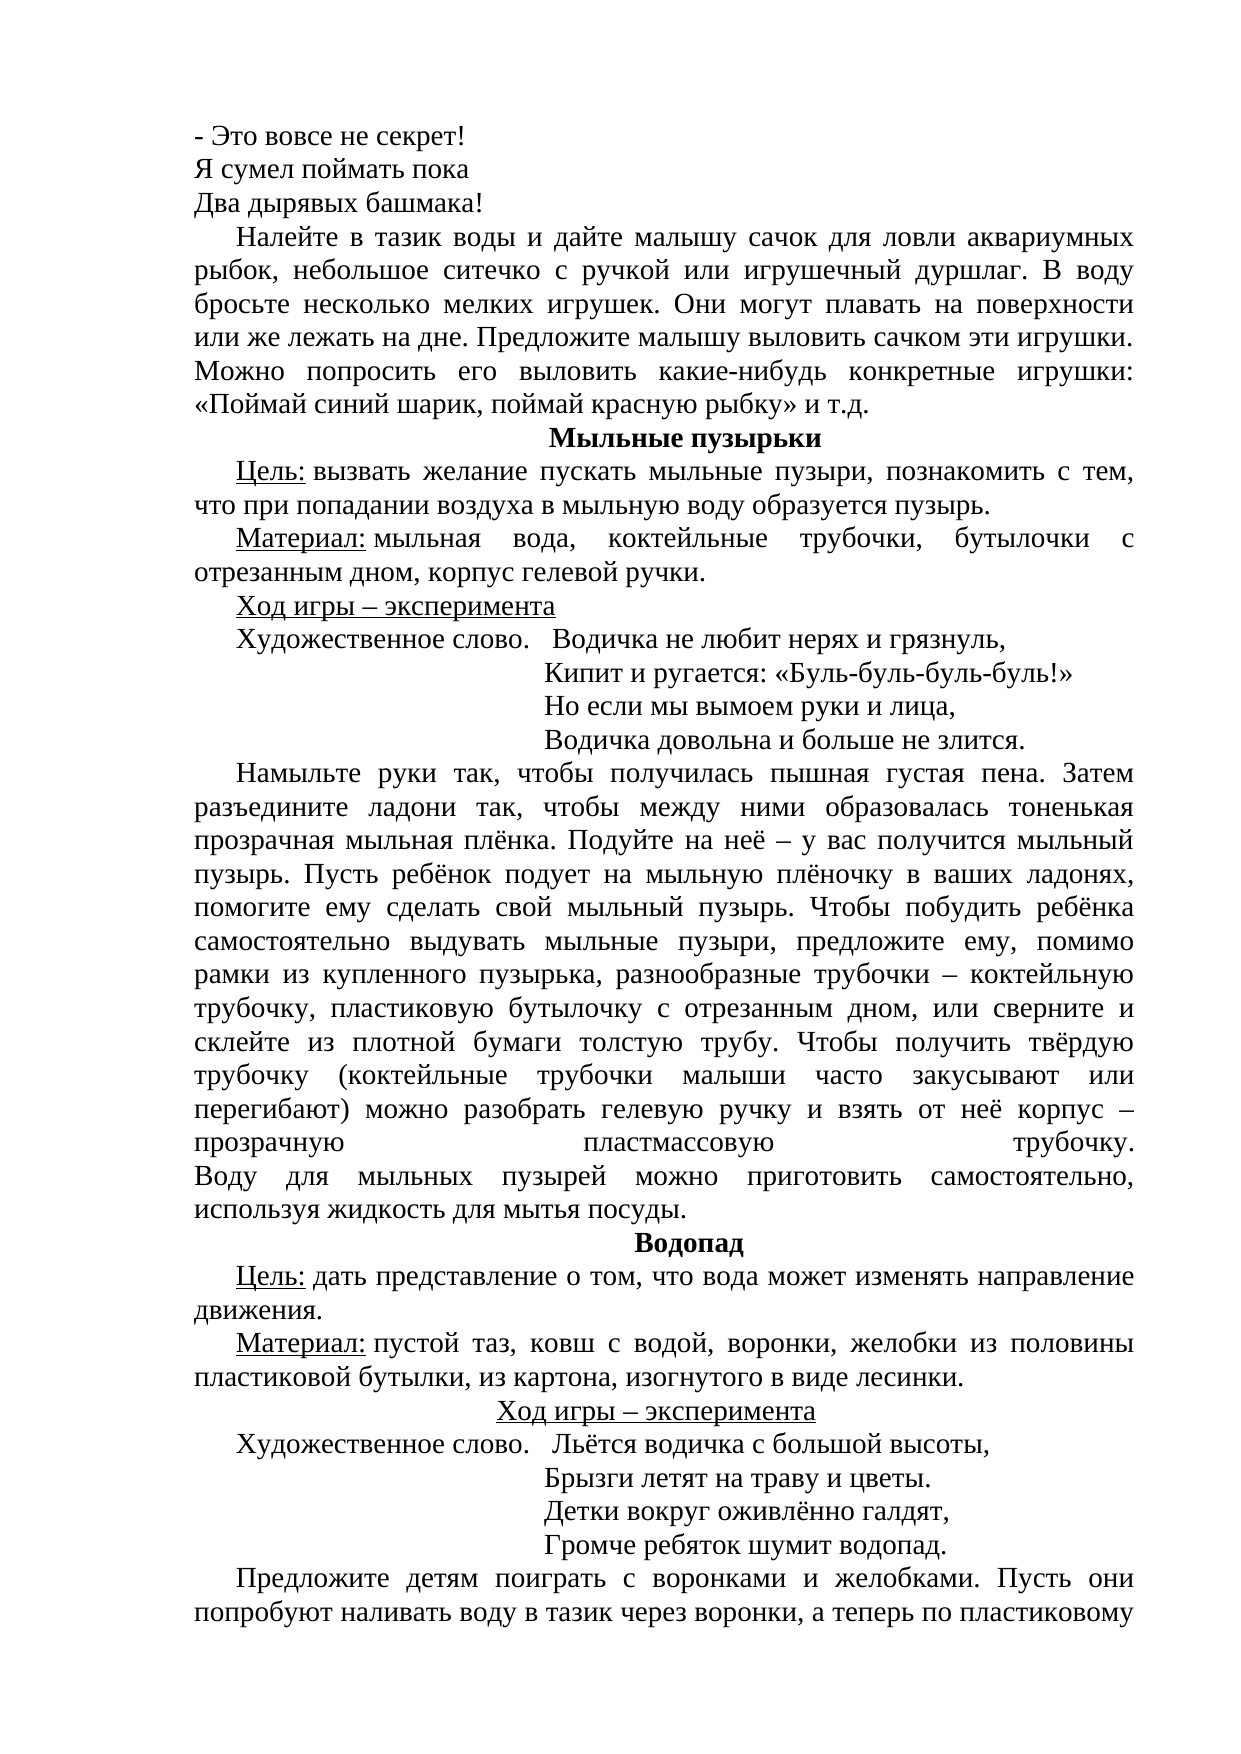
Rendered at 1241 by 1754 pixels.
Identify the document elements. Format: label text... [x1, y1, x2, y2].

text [194, 1560, 1135, 1627]
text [194, 118, 1135, 219]
text Художественное слово. Водичка не любит нерях и грязнуль, Кипит и ругается: «Буль-буль-буль-буль!» Но если мы вымоем руки и лица, Водичка довольна и больше не злится. [194, 621, 1135, 755]
text Налейте в тазик воды и дайте малышу сачок для ловли аквариумных рыбок, небольшое ситечко с ручкой или игрушечный дуршлаг. В воду бросьте несколько мелких игрушек. Они могут плавать на поверхности или же лежать на дне. Предложите малышу выловить сачком эти игрушки. Можно попросить его выловить какие-нибудь конкретные игрушки: «Поймай синий шарик, поймай красную рыбку» и т.д. [194, 219, 1135, 420]
text Цель: вызвать желание пускать мыльные пузыри, познакомить с тем, что при попадании воздуха в мыльную воду образуется пузырь. [194, 453, 1135, 521]
text Материал: мыльная вода, коктейльные трубочки, бутылочки с отрезанным дном, корпус гелевой ручки. [194, 521, 1135, 588]
text Материал: пустой таз, ковш с водой, воронки, желобки из половины пластиковой бутылки, из картона, изогнутого в виде лесинки. [194, 1326, 1135, 1393]
text Ход игры – эксперимента [177, 1393, 1135, 1426]
text Мыльные пузырьки [194, 420, 1135, 453]
text Ход игры – эксперимента [194, 588, 1135, 621]
text Водопад [194, 1225, 1135, 1258]
text Цель: дать представление о том, что вода может изменять направление движения. [194, 1258, 1135, 1326]
text Художественное слово. Льётся водичка с большой высоты, Брызги летят на траву и цветы. Детки вокруг оживлённо галдят, Громче ребяток шумит водопад. [194, 1426, 1135, 1560]
text Намыльте руки так, чтобы получилась пышная густая пена. Затем разъедините ладони так, чтобы между ними образовалась тоненькая прозрачная мыльная плёнка. Подуйте на неё – у вас получится мыльный пузырь. Пусть ребёнок подует на мыльную плёночку в ваших ладонях, помогите ему сделать свой мыльный пузырь. Чтобы побудить ребёнка самостоятельно выдувать мыльные пузыри, предложите ему, помимо рамки из купленного пузырька, разнообразные трубочки – коктейльную трубочку, пластиковую бутылочку с отрезанным дном, или сверните и склейте из плотной бумаги толстую трубу. Чтобы получить твёрдую трубочку (коктейльные трубочки малыши часто закусывают или перегибают) можно разобрать гелевую ручку и взять от неё корпус – прозрачную пластмассовую трубочку. Воду для мыльных пузырей можно приготовить самостоятельно, используя жидкость для мытья посуды. [194, 755, 1135, 1225]
